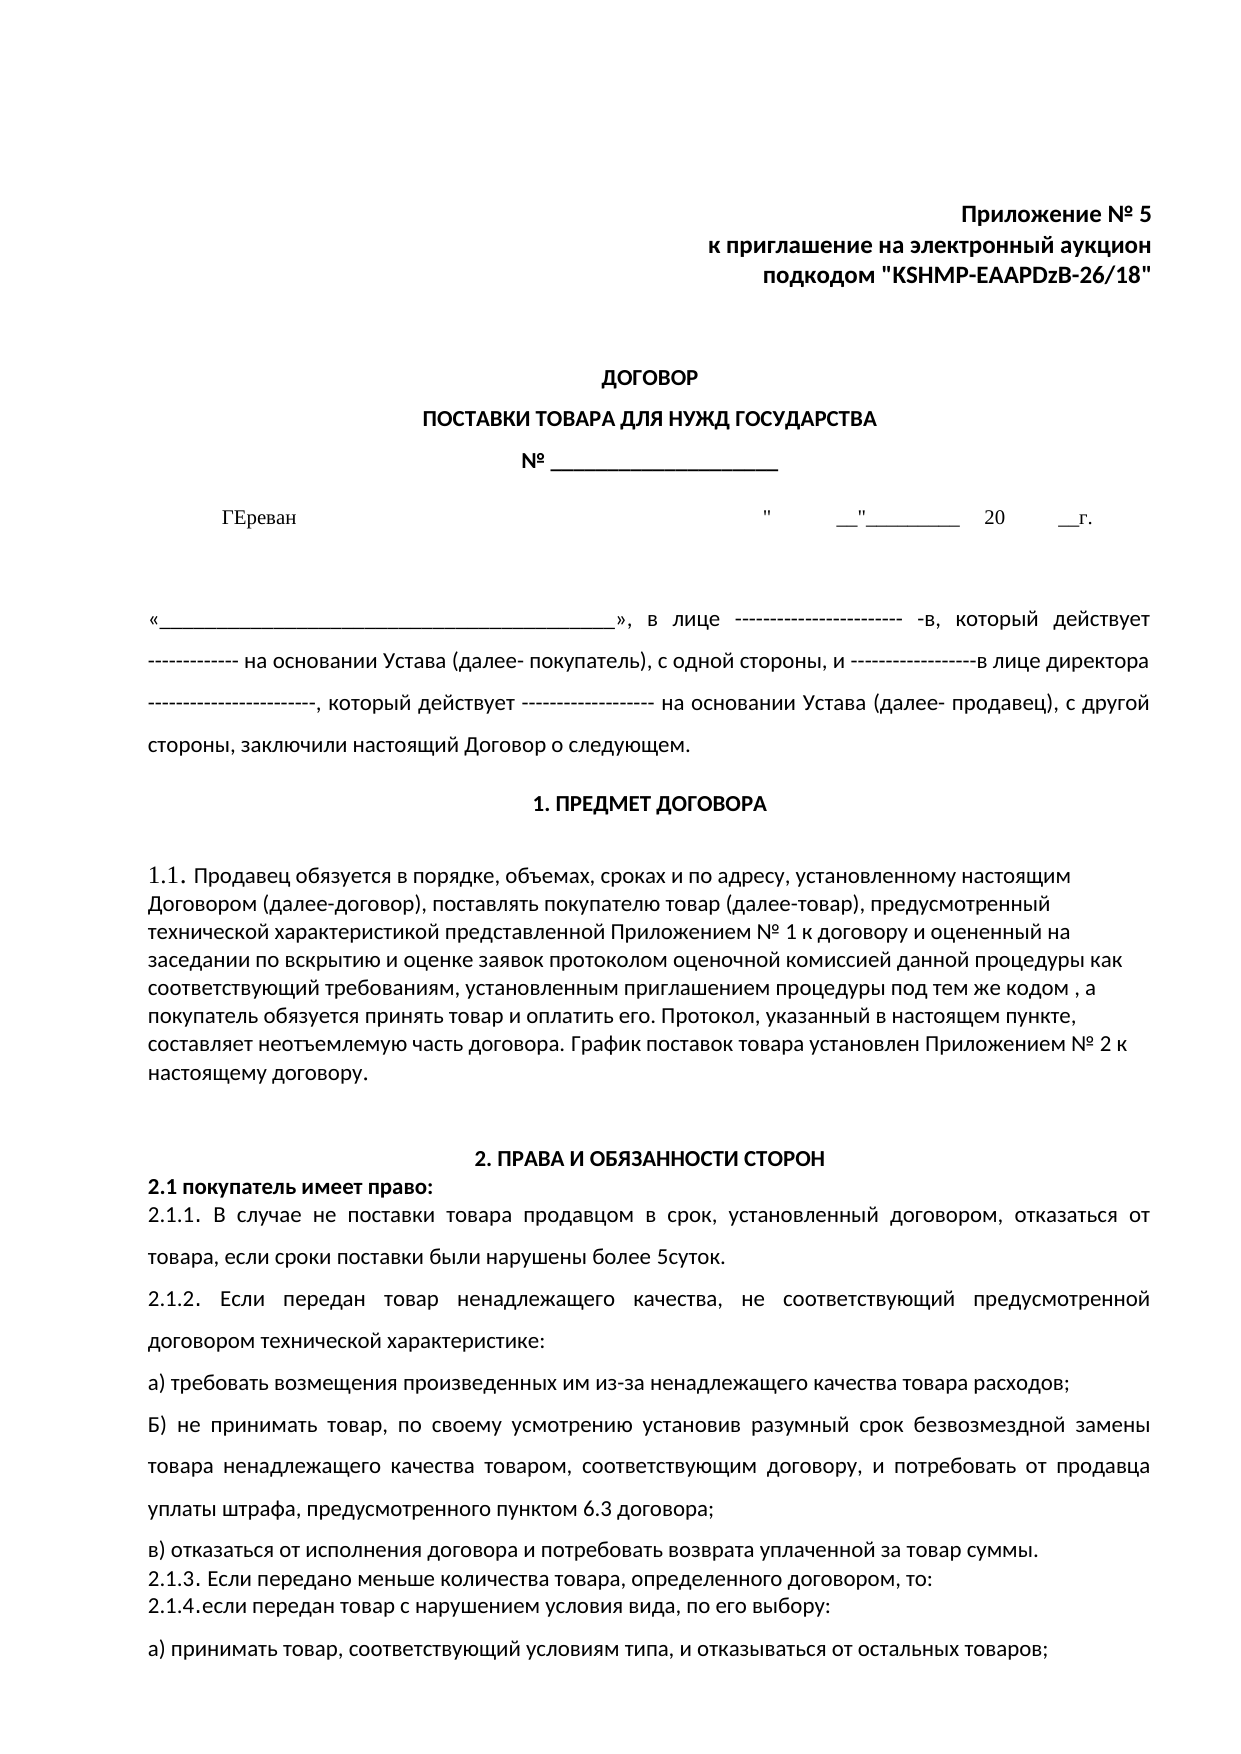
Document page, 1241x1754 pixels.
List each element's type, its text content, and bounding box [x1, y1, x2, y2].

text ДОГОВОР [148, 363, 1152, 391]
list 2.1.4․если передан товар с нарушением условия вида, по его выбору: [148, 1592, 1152, 1620]
text «________________________________________», в лице ------------------------ -в, который действует ------------- на основании Устава (далее- покупатель), с одной стороны, и ------------------в лице директора ------------------------, который действует ------------------- на основании Устава (далее- продавец), с другой стороны, заключили настоящий Договор о следующем. [148, 604, 1152, 758]
list Б) не принимать товар, по своему усмотрению установив разумный срок безвозмездной замены товара ненадлежащего качества товаром, соответствующим договору, и потребовать от продавца уплаты штрафа, предусмотренного пунктом 6.3 договора; [148, 1410, 1152, 1522]
list а) требовать возмещения произведенных им из-за ненадлежащего качества товара расходов; [148, 1368, 1152, 1396]
table_header ГЕреван [136, 505, 620, 546]
table_header " __"_________ 20 __г. [620, 505, 1104, 546]
list 2.1.2․ Если передан товар ненадлежащего качества, не соответствующий предусмотренной договором технической характеристике: [148, 1284, 1152, 1354]
text 1.1․ Продавец обязуется в порядке, объемах, сроках и по адресу, установленному настоящим Договором (далее-договор), поставлять покупателю товар (далее-товар), предусмотренный технической характеристикой представленной Приложением № 1 к договору и оцененный на заседании по вскрытию и оценке заявок протоколом оценочной комиссией данной процедуры как соответствующий требованиям, установленным приглашением процедуры под тем же кодом , а покупатель обязуется принять товар и оплатить его. Протокол, указанный в настоящем пункте, составляет неотъемлемую часть договора. График поставок товара установлен Приложением № 2 к настоящему договору. [148, 860, 1152, 1087]
text 1. ПРЕДМЕТ ДОГОВОРА [148, 789, 1152, 817]
text в) отказаться от исполнения договора и потребовать возврата уплаченной за товар суммы. [148, 1536, 1152, 1564]
text 2.1 покупатель имеет право: [148, 1172, 1152, 1200]
text ПОСТАВКИ ТОВАРА ДЛЯ НУЖД ГОСУДАРСТВА [148, 404, 1152, 433]
list 2.1.1․ В случае не поставки товара продавцом в срок, установленный договором, отказаться от товара, если сроки поставки были нарушены более 5суток. [148, 1200, 1152, 1270]
text 2.1.3․ Если передано меньше количества товара, определенного договором, то: [148, 1564, 1152, 1592]
text подкодом "KSHMP-EAAPDzB-26/18" [177, 259, 1152, 290]
text к приглашение на электронный аукцион [177, 229, 1152, 259]
list 2. ПРАВА И ОБЯЗАННОСТИ СТОРОН [148, 1144, 1152, 1172]
text № ____________________ [148, 447, 1152, 474]
list а) принимать товар, соответствующий условиям типа, и отказываться от остальных товаров; [148, 1634, 1152, 1662]
text Приложение № 5 [148, 198, 1152, 229]
